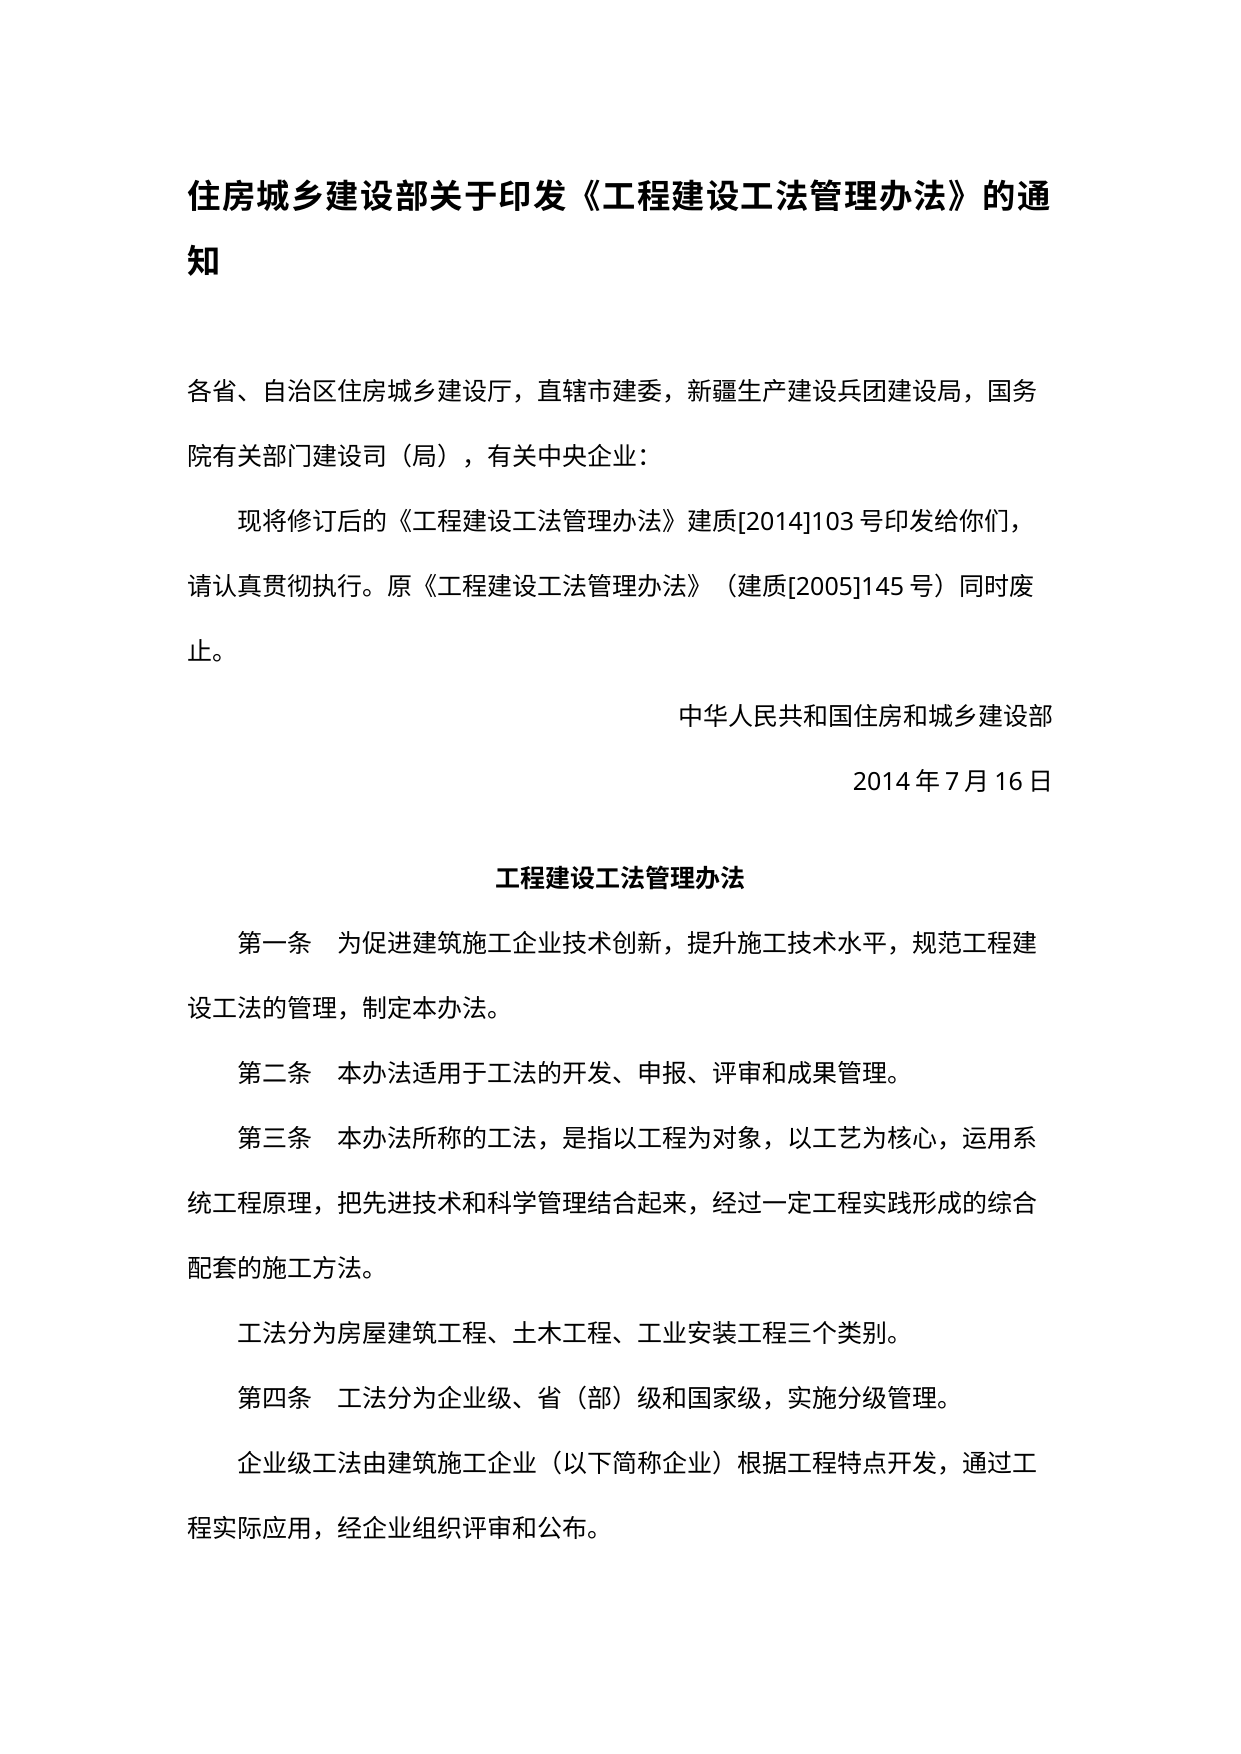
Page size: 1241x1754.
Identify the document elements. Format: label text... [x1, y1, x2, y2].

text 住房城乡建设部关于印发《工程建设工法管理办法》的通知 [187, 162, 1053, 292]
text 现将修订后的《工程建设工法管理办法》建质[2014]103号印发给你们，请认真贯彻执行。原《工程建设工法管理办法》（建质[2005]145号）同时废止。 [187, 487, 1053, 682]
text 第三条 本办法所称的工法，是指以工程为对象，以工艺为核心，运用系统工程原理，把先进技术和科学管理结合起来，经过一定工程实践形成的综合配套的施工方法。 [187, 1104, 1053, 1299]
text 工法分为房屋建筑工程、土木工程、工业安装工程三个类别。 [187, 1299, 1053, 1364]
text 工程建设工法管理办法 [187, 844, 1053, 909]
text 企业级工法由建筑施工企业（以下简称企业）根据工程特点开发，通过工程实际应用，经企业组织评审和公布。 [187, 1429, 1053, 1559]
text 中华人民共和国住房和城乡建设部 [187, 682, 1053, 747]
text 各省、自治区住房城乡建设厅，直辖市建委，新疆生产建设兵团建设局，国务院有关部门建设司（局），有关中央企业： [187, 357, 1053, 487]
text 第四条 工法分为企业级、省（部）级和国家级，实施分级管理。 [187, 1364, 1053, 1429]
text 2014年7月16日 [187, 747, 1053, 812]
text 第一条 为促进建筑施工企业技术创新，提升施工技术水平，规范工程建设工法的管理，制定本办法。 [187, 909, 1053, 1039]
text 第二条 本办法适用于工法的开发、申报、评审和成果管理。 [187, 1039, 1053, 1104]
